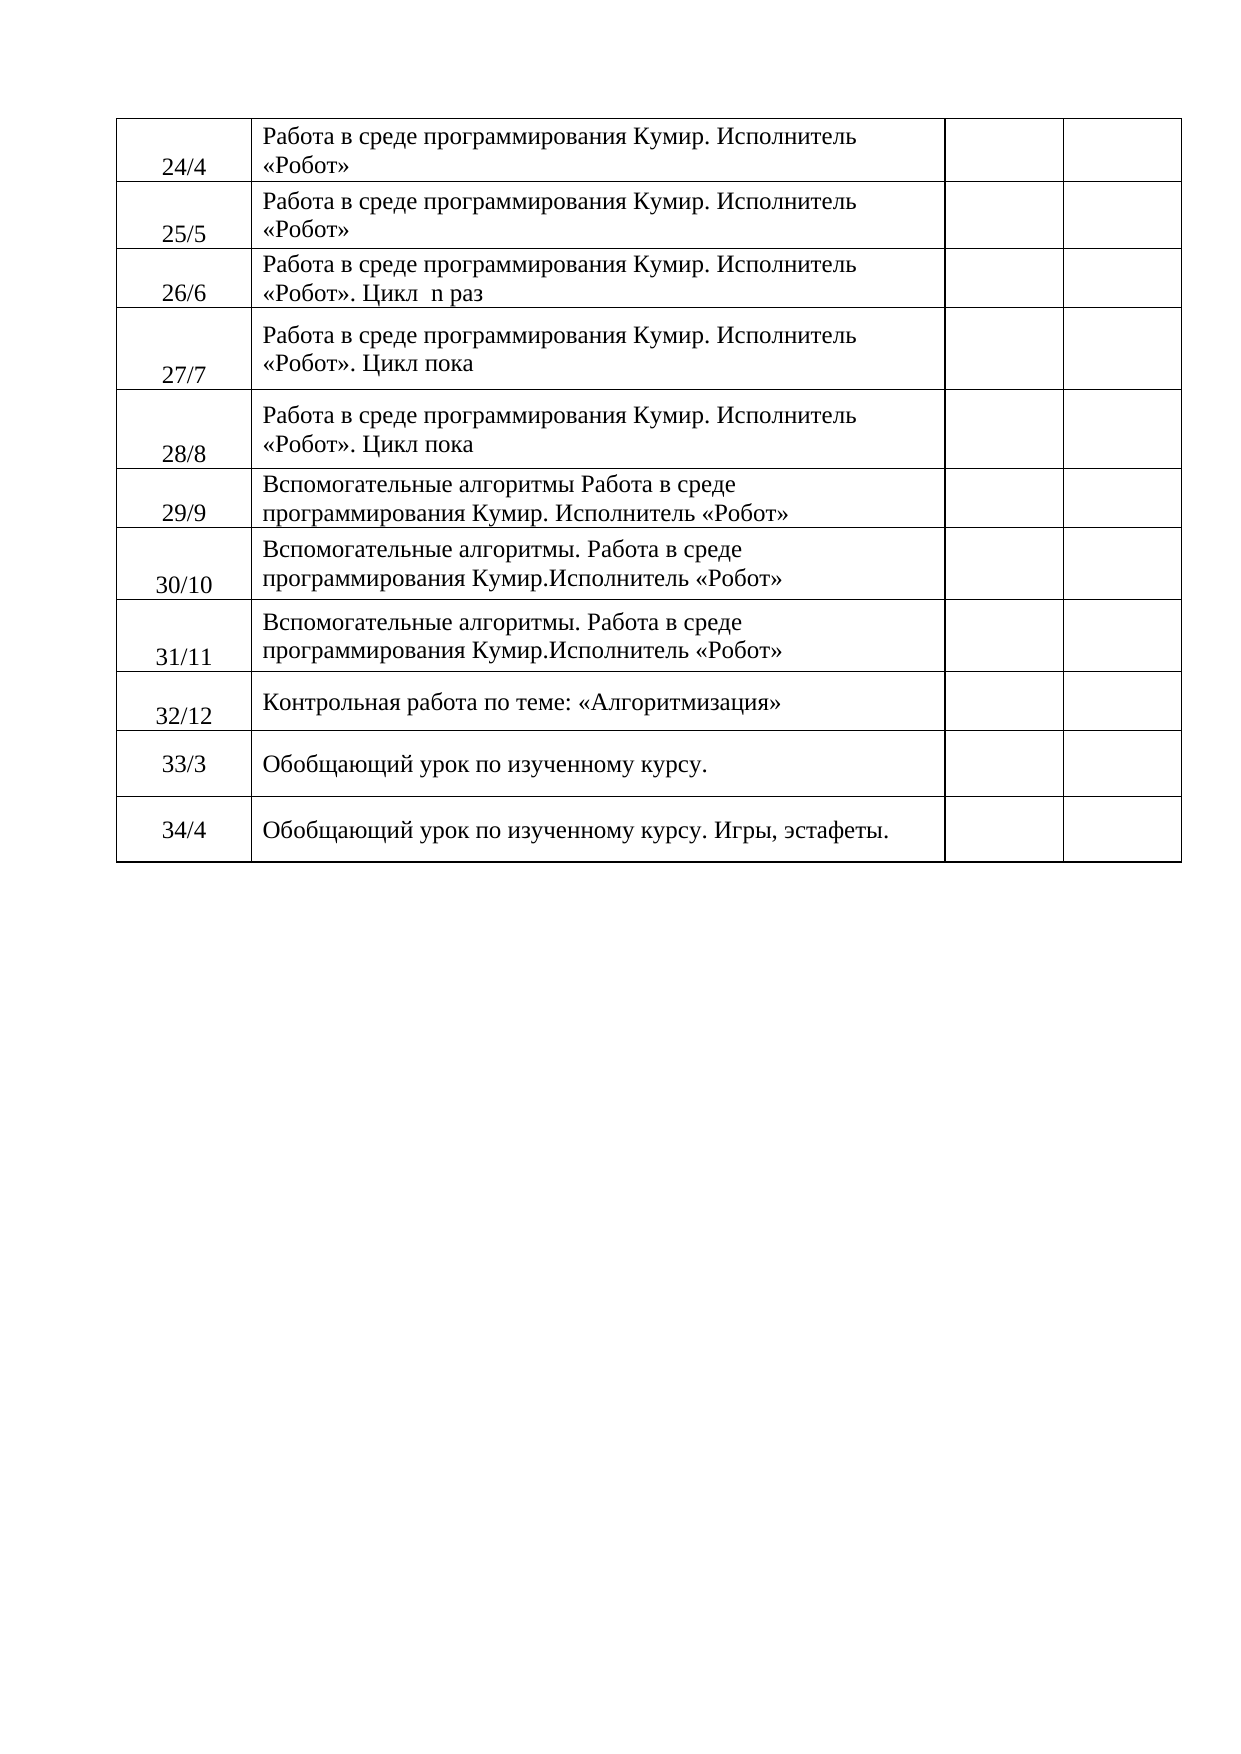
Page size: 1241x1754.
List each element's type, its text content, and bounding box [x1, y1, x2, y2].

table_cell [1064, 119, 1181, 181]
table_cell 27/7 [117, 308, 251, 389]
table_cell [946, 600, 1063, 671]
table_cell Работа в среде программирования Кумир. Исполнитель «Робот» [252, 182, 944, 248]
table_cell [1064, 731, 1181, 796]
table_cell [1064, 528, 1181, 599]
table_cell 34/4 [117, 797, 251, 861]
table_cell [946, 182, 1063, 248]
table_cell [1064, 797, 1181, 861]
table_cell 30/10 [117, 528, 251, 599]
table_cell Вспомогательные алгоритмы Работа в среде программирования Кумир. Исполнитель «Робот» [252, 469, 944, 527]
table_cell 26/6 [117, 249, 251, 307]
table_cell [1064, 600, 1181, 671]
table_cell Вспомогательные алгоритмы. Работа в среде программирования Кумир.Исполнитель «Робот» [252, 528, 944, 599]
table_cell Работа в среде программирования Кумир. Исполнитель «Робот». Цикл n раз [252, 249, 944, 307]
table_cell Обобщающий урок по изученному курсу. [252, 731, 944, 796]
table_cell [1064, 182, 1181, 248]
table_cell Работа в среде программирования Кумир. Исполнитель «Робот». Цикл пока [252, 308, 944, 389]
table_cell [1064, 469, 1181, 527]
table_cell [946, 308, 1063, 389]
table_cell [946, 249, 1063, 307]
table_cell [946, 797, 1063, 861]
table_cell Обобщающий урок по изученному курсу. Игры, эстафеты. [252, 797, 944, 861]
table_cell [946, 672, 1063, 730]
table_cell [946, 528, 1063, 599]
table_cell 29/9 [117, 469, 251, 527]
table_cell 33/3 [117, 731, 251, 796]
table_cell [946, 119, 1063, 181]
table_cell [946, 731, 1063, 796]
table_cell 28/8 [117, 390, 251, 468]
table_cell [1064, 249, 1181, 307]
table_cell [1064, 672, 1181, 730]
table_cell Работа в среде программирования Кумир. Исполнитель «Робот». Цикл пока [252, 390, 944, 468]
table_cell 32/12 [117, 672, 251, 730]
table_cell [946, 469, 1063, 527]
table_cell Работа в среде программирования Кумир. Исполнитель «Робот» [252, 119, 944, 181]
table_cell 25/5 [117, 182, 251, 248]
table_cell 31/11 [117, 600, 251, 671]
table_cell Контрольная работа по теме: «Алгоритмизация» [252, 672, 944, 730]
table_cell [1064, 308, 1181, 389]
table_cell [946, 390, 1063, 468]
table_cell Вспомогательные алгоритмы. Работа в среде программирования Кумир.Исполнитель «Робот» [252, 600, 944, 671]
table_cell [1064, 390, 1181, 468]
table_cell 24/4 [117, 119, 251, 181]
